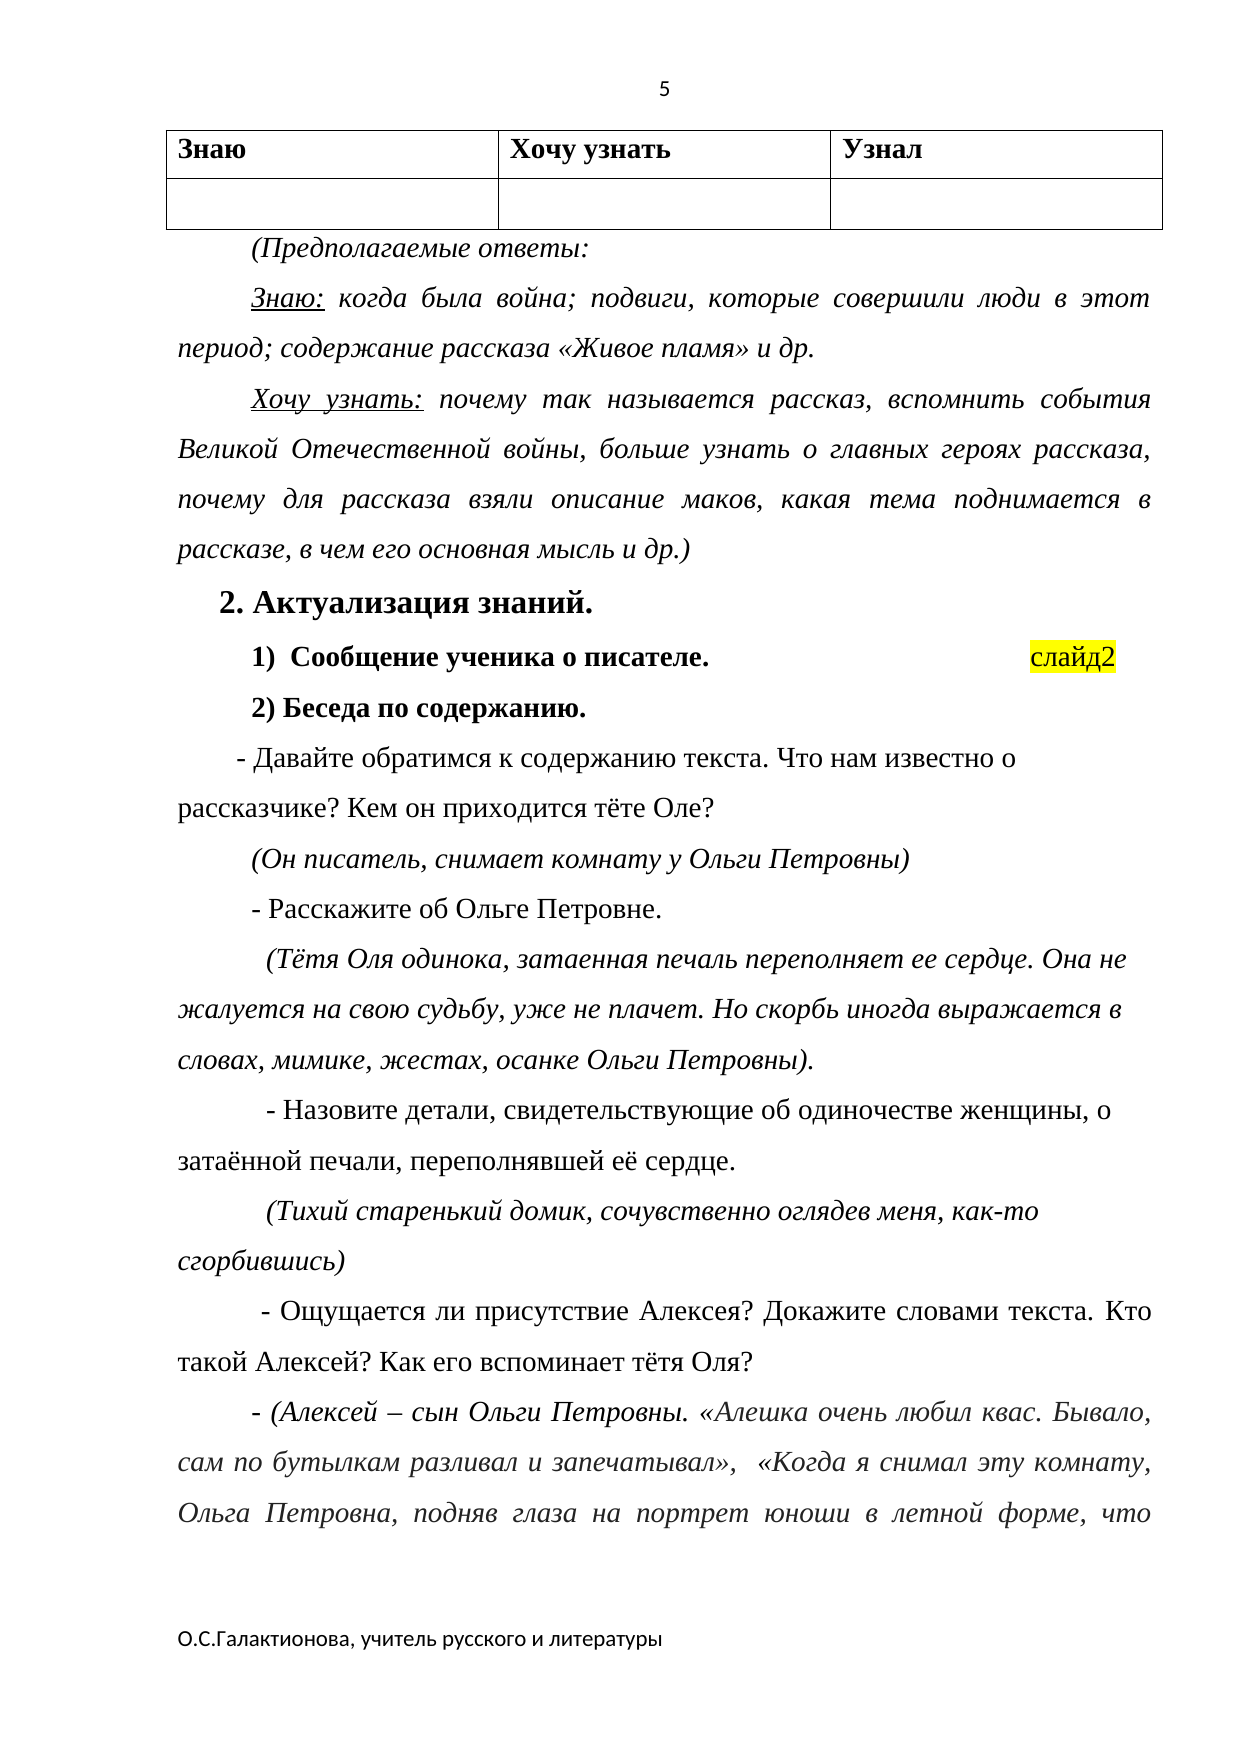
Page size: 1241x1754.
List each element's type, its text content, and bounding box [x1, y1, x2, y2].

text - Расскажите об Ольге Петровне. [177, 891, 1152, 924]
table_header Знаю [167, 131, 498, 177]
text 1) Сообщение ученика о писателе. слайд2 [177, 639, 1152, 673]
text (Тихий старенький домик, сочувственно оглядев меня, как-то сгорбившись) [177, 1193, 1152, 1277]
text - Давайте обратимся к содержанию текста. Что нам известно о рассказчике? Кем он приходится тёте Оле? [177, 740, 1152, 824]
text - Назовите детали, свидетельствующие об одиночестве женщины, о затаённой печали, переполнявшей её сердце. [177, 1092, 1152, 1176]
text Хочу узнать: почему так называется рассказ, вспомнить события Великой Отечественной войны, больше узнать о главных героях рассказа, почему для рассказа взяли описание маков, какая тема поднимается в рассказе, в чем его основная мысль и др.) [177, 381, 1152, 565]
table_cell [831, 179, 1162, 229]
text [177, 1394, 1152, 1495]
table_cell [499, 179, 830, 229]
table_header Хочу узнать [499, 131, 830, 177]
table_cell [167, 179, 498, 229]
text - Ощущается ли присутствие Алексея? Докажите словами текста. Кто такой Алексей? Как его вспоминает тётя Оля? [177, 1293, 1152, 1377]
text (Предполагаемые ответы: [177, 230, 1152, 263]
table_header Узнал [831, 131, 1162, 177]
text 2) Беседа по содержанию. [177, 690, 1152, 723]
text (Тётя Оля одинока, затаенная печаль переполняет ее сердце. Она не жалуется на свою судьбу, уже не плачет. Но скорбь иногда выражается в словах, мимике, жестах, осанке Ольги Петровны). [177, 941, 1152, 1076]
text Знаю: когда была война; подвиги, которые совершили люди в этот период; содержание рассказа «Живое пламя» и др. [177, 280, 1152, 364]
text 2. Актуализация знаний. [177, 582, 1152, 620]
text (Он писатель, снимает комнату у Ольги Петровны) [177, 841, 1152, 874]
